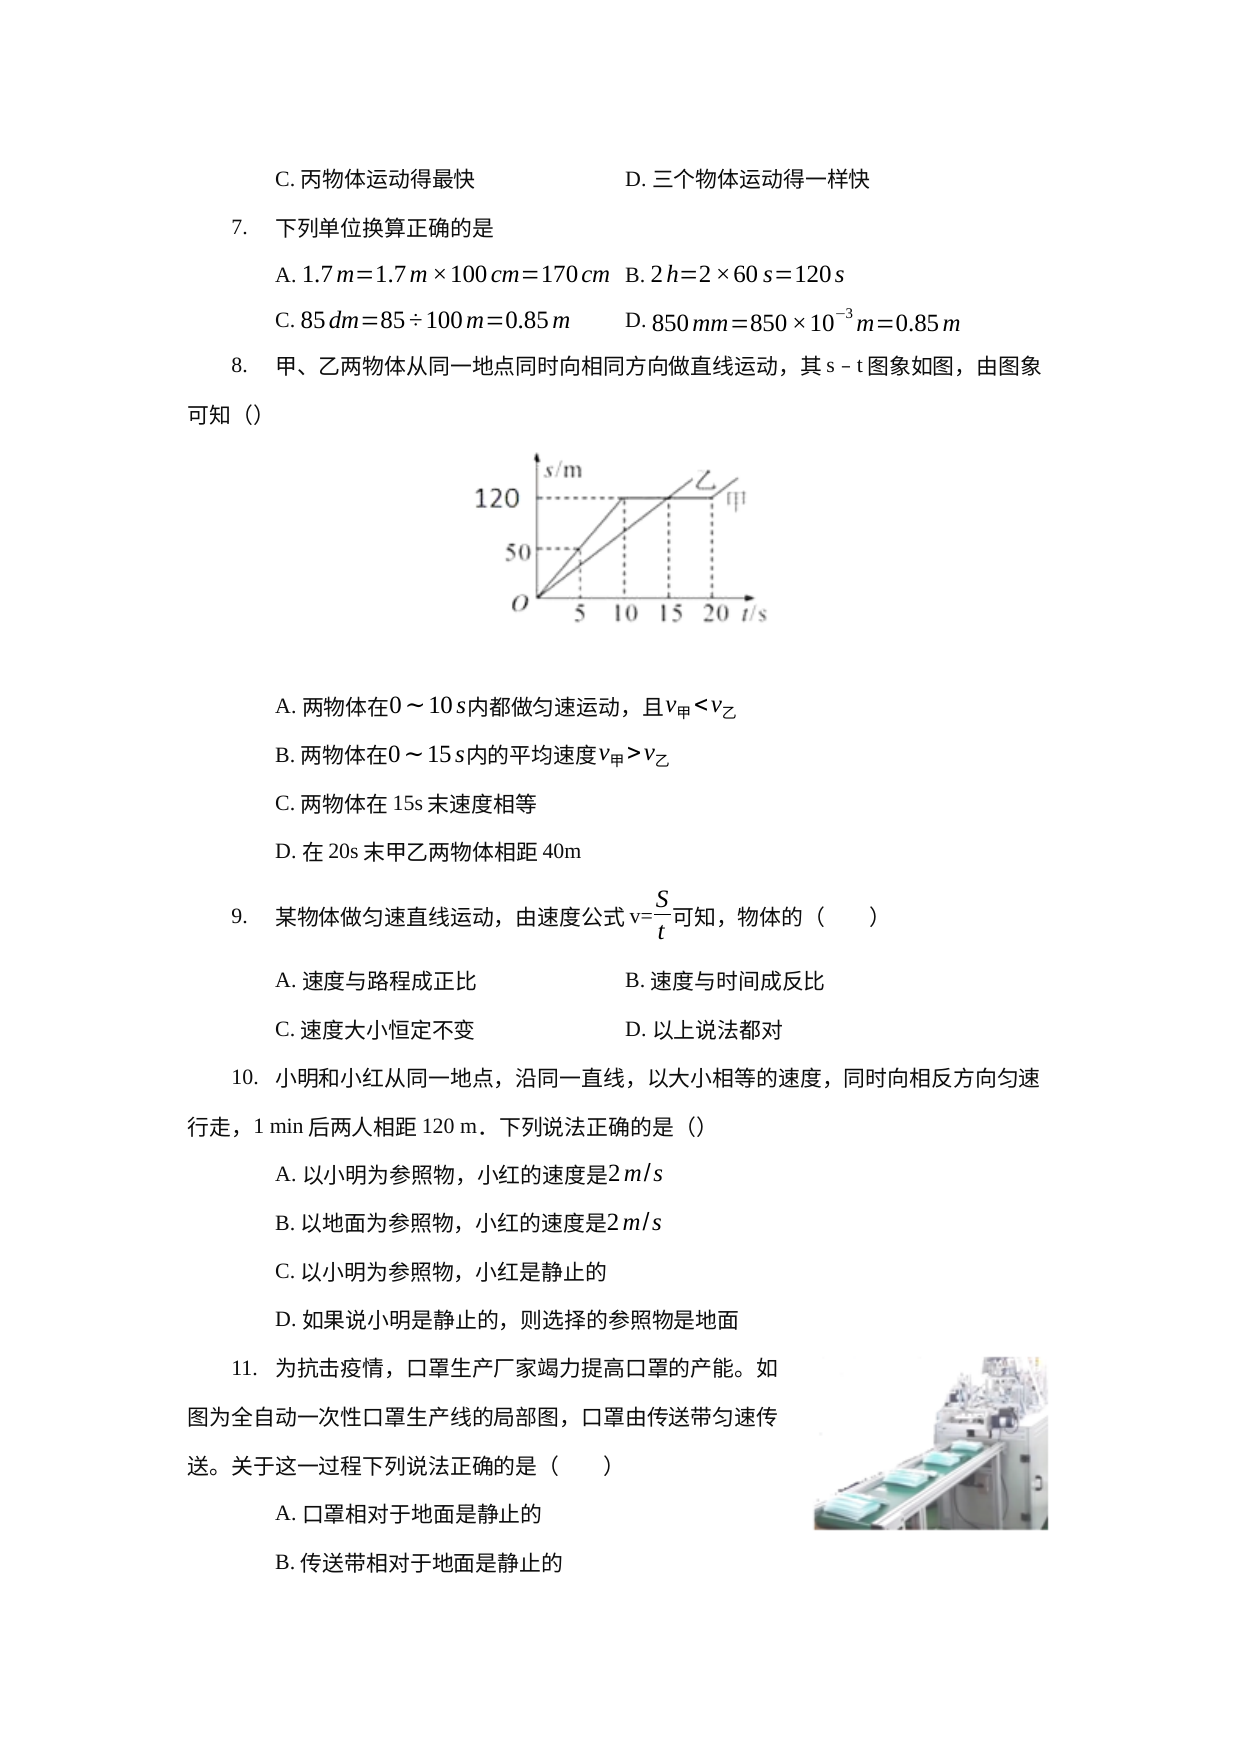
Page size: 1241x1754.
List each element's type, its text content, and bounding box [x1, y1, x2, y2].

text C. 以小明为参照物，小红是静止的 [231, 1254, 1053, 1287]
text C. 丙物体运动得最快 D. 三个物体运动得一样快 [231, 162, 1053, 194]
text D. 如果说小明是静止的，则选择的参照物是地面 [231, 1303, 1053, 1335]
text A. B. [231, 259, 1053, 291]
text B. 以地面为参照物，小红的速度是 [231, 1206, 1053, 1238]
text A. 口罩相对于地面是静止的 [231, 1497, 807, 1529]
text A. 速度与路程成正比 B. 速度与时间成反比 [231, 964, 1053, 996]
text C. 两物体在15s末速度相等 [231, 786, 1053, 819]
picture [807, 1351, 1053, 1535]
text A. 两物体在内都做匀速运动，且 [231, 446, 1053, 722]
text C. D. [231, 304, 1053, 336]
list 甲、乙两物体从同一地点同时向相同方向做直线运动，其s﹣t图象如图，由图象可知（） [187, 349, 1053, 430]
text D. 在20s末甲乙两物体相距40m [231, 835, 1053, 867]
list 小明和小红从同一地点，沿同一直线，以大小相等的速度，同时向相反方向匀速行走，1 min后两人相距120 m．下列说法正确的是（） [187, 1061, 1053, 1142]
list 下列单位换算正确的是 [187, 210, 1053, 243]
text A. 以小明为参照物，小红的速度是 [231, 1158, 1053, 1190]
text B. 两物体在内的平均速度 [231, 738, 1053, 771]
text B. 传送带相对于地面是静止的 [231, 1545, 1053, 1578]
picture [467, 446, 773, 629]
text C. 速度大小恒定不变 D. 以上说法都对 [231, 1012, 1053, 1045]
list 为抗击疫情，口罩生产厂家竭力提高口罩的产能。如图为全自动一次性口罩生产线的局部图，口罩由传送带匀速传送。关于这一过程下列说法正确的是（ ） [187, 1351, 807, 1481]
list 某物体做匀速直线运动，由速度公式v=可知，物体的（ ） [187, 883, 1053, 948]
